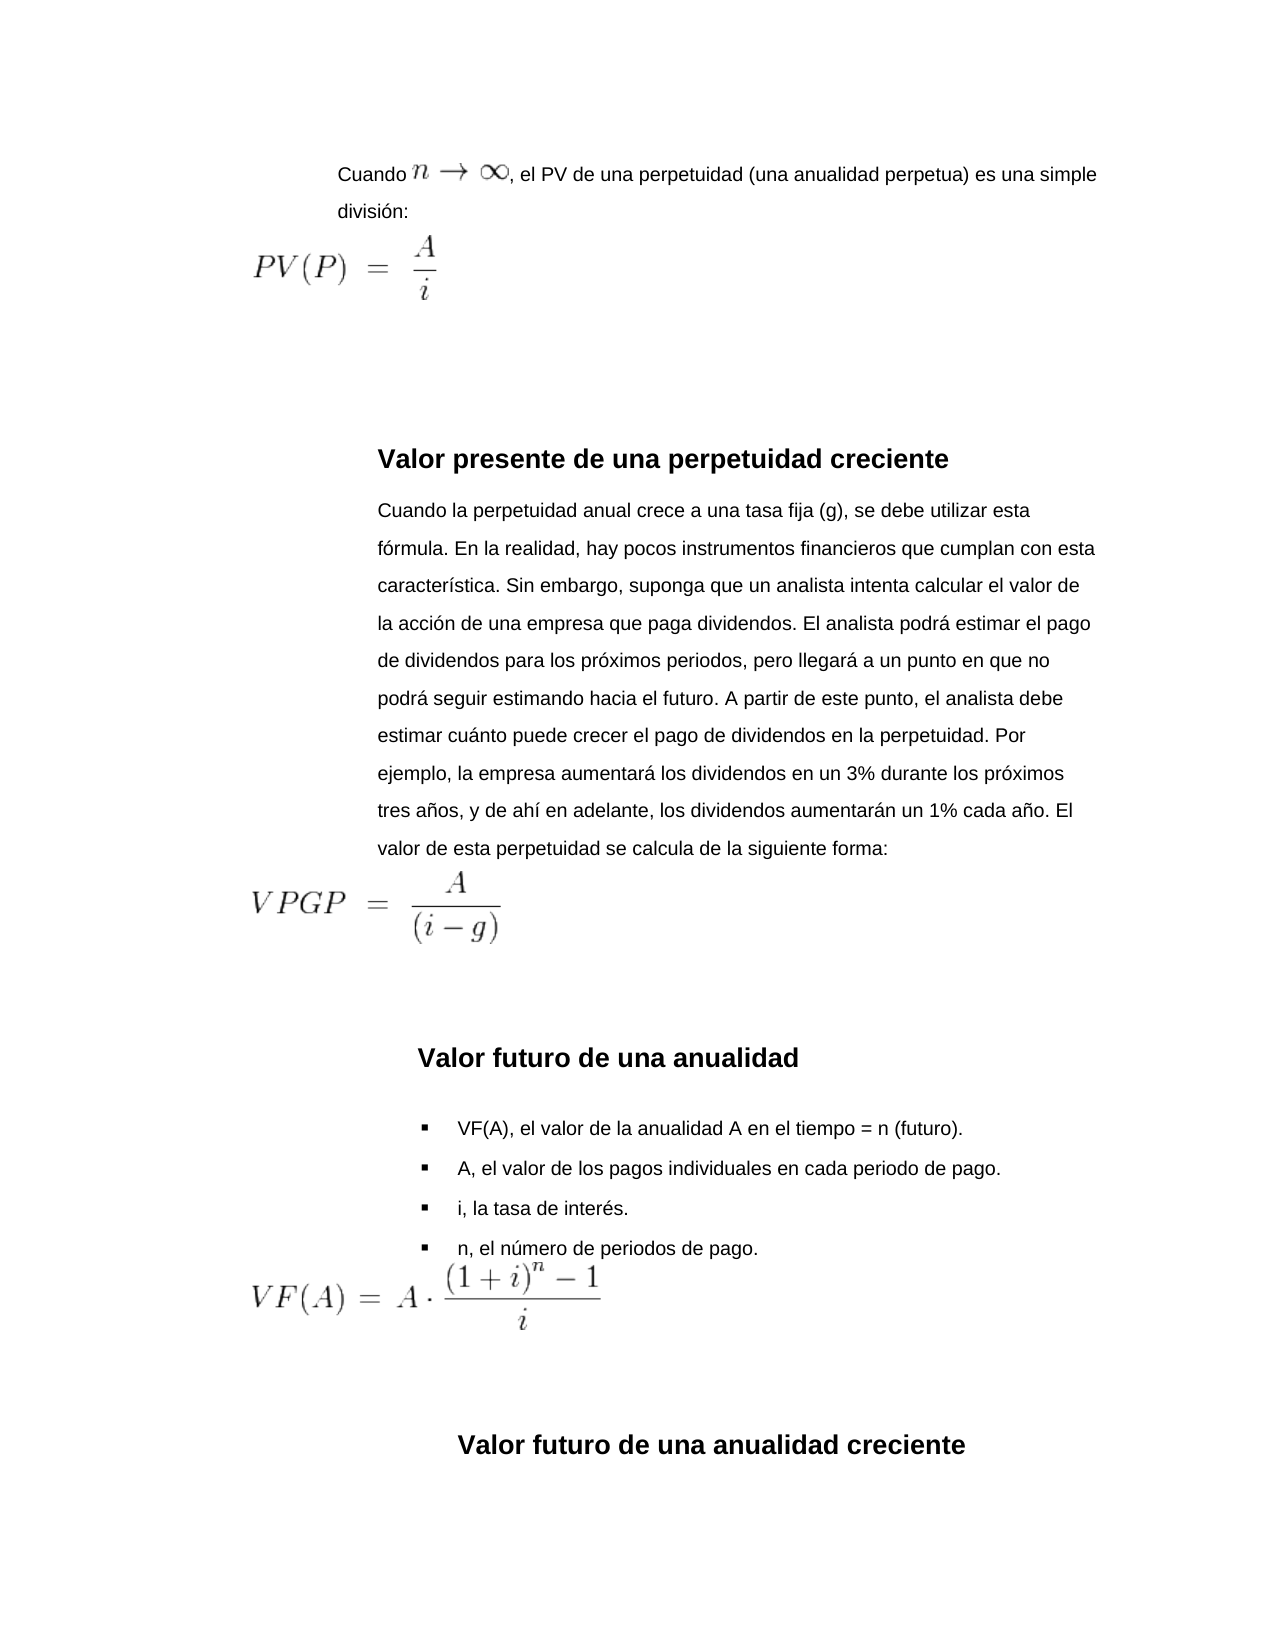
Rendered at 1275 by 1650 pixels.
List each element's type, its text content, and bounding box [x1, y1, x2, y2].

text Valor futuro de una anualidad creciente [457, 1422, 1098, 1460]
picture [252, 1262, 601, 1330]
picture [252, 871, 501, 944]
text Valor futuro de una anualidad [417, 1036, 1098, 1073]
list n, el número de periodos de pago. [420, 1223, 1098, 1260]
text Cuando la perpetuidad anual crece a una tasa fija (g), se debe utilizar esta fórmula. En la realidad, hay pocos instrumentos financieros que cumplan con esta característica. Sin embargo, suponga que un analista intenta calcular el valor de la acción de una empresa que paga dividendos. El analista podrá estimar el pago de dividendos para los próximos periodos, pero llegará a un punto en que no podrá seguir estimando hacia el futuro. A partir de este punto, el analista debe estimar cuánto puede crecer el pago de dividendos en la perpetuidad. Por ejemplo, la empresa aumentará los dividendos en un 3% durante los próximos tres años, y de ahí en adelante, los dividendos aumentarán un 1% cada año. El valor de esta perpetuidad se calcula de la siguiente forma: [377, 484, 1098, 859]
text Valor presente de una perpetuidad creciente [377, 437, 1098, 474]
list A, el valor de los pagos individuales en cada periodo de pago. [420, 1143, 1098, 1180]
list VF(A), el valor de la anualidad A en el tiempo = n (futuro). [420, 1103, 1098, 1140]
picture [252, 235, 437, 300]
list i, la tasa de interés. [420, 1183, 1098, 1220]
picture [412, 163, 509, 181]
text Cuando , el PV de una perpetuidad (una anualidad perpetua) es una simple división: [337, 148, 1098, 223]
